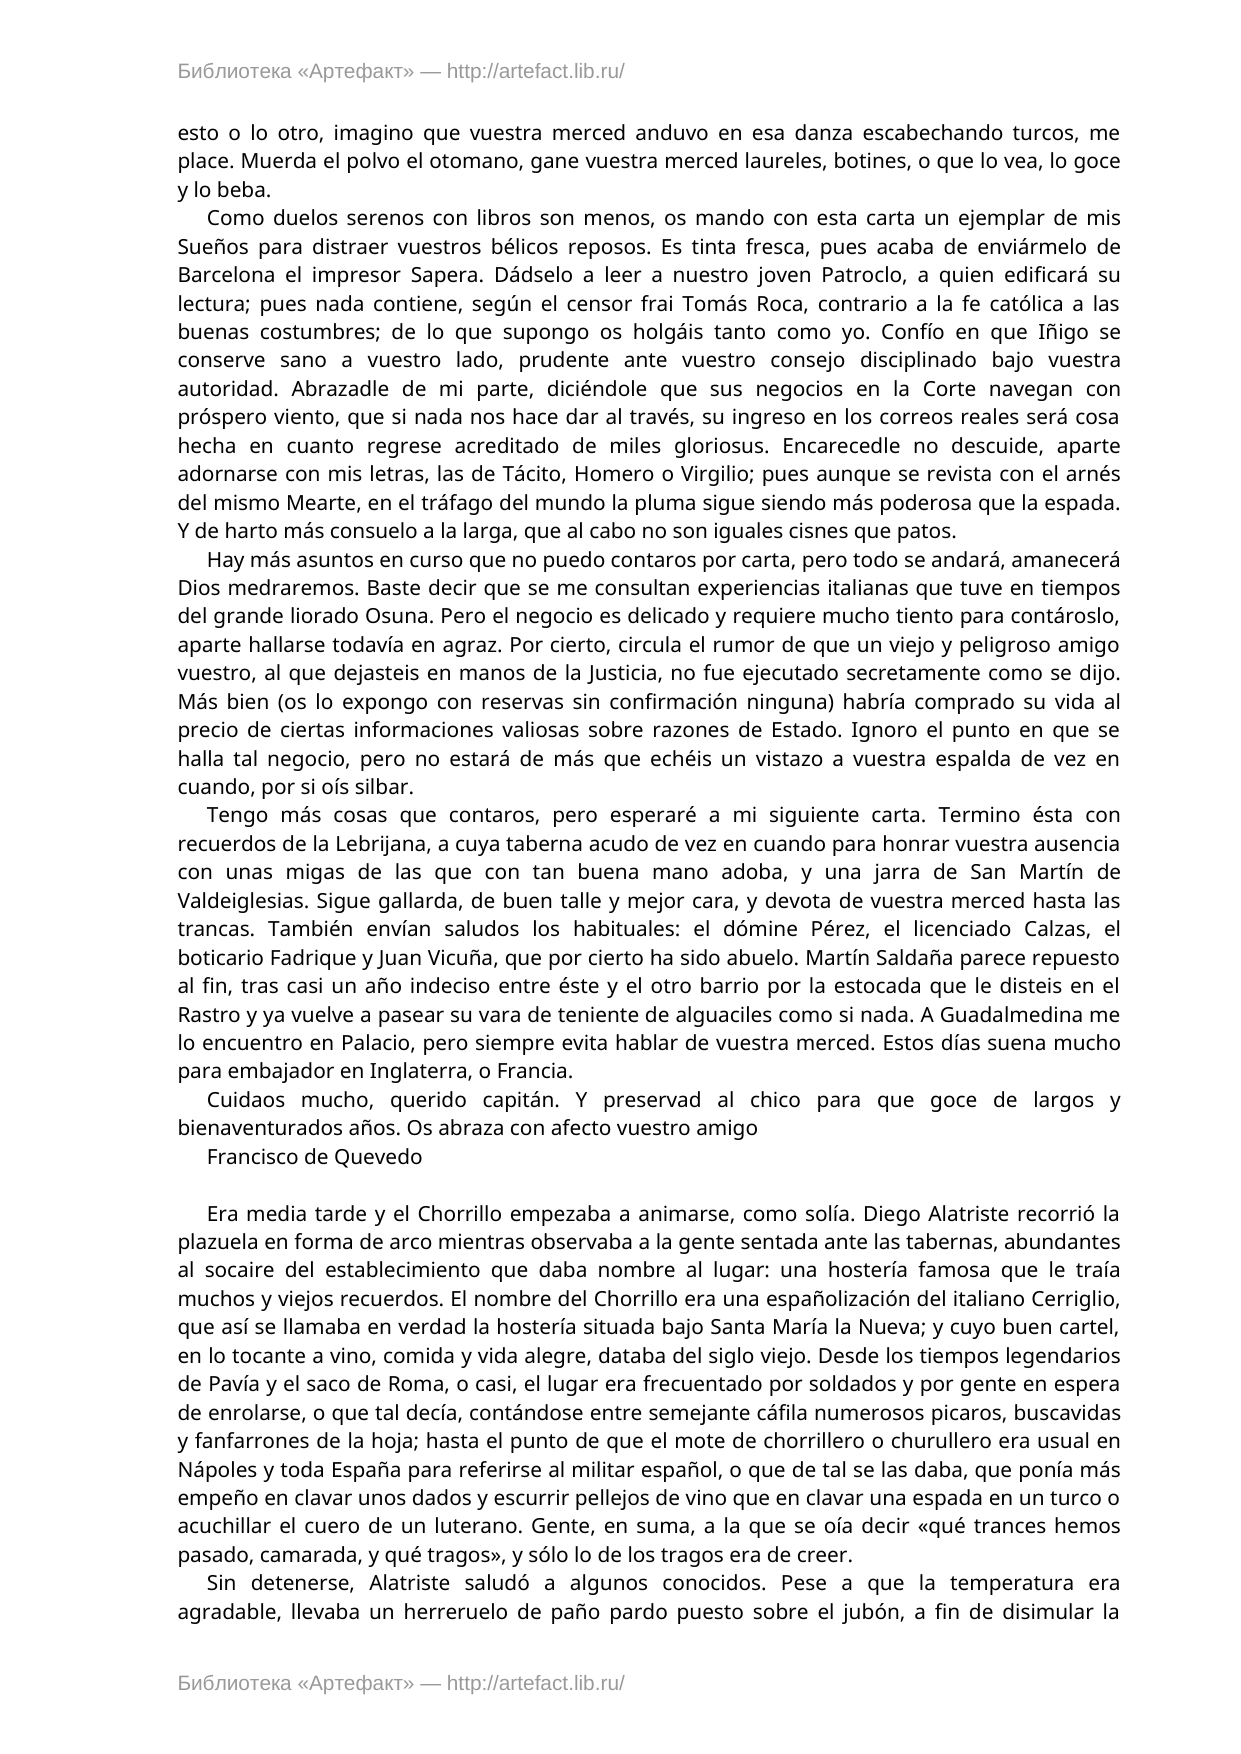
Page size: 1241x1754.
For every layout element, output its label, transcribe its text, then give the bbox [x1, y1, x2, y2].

text Cuidaos mucho, querido capitán. Y preservad al chico para que goce de largos y bienaventurados años. Os abraza con afecto vuestro amigo [177, 1085, 1122, 1142]
text Era media tarde y el Chorrillo empezaba a animarse, como solía. Diego Alatriste recorrió la plazuela en forma de arco mientras observaba a la gente sentada ante las tabernas, abundantes al socaire del establecimiento que daba nombre al lugar: una hostería famosa que le traía muchos y viejos recuerdos. El nombre del Chorrillo era una españolización del italiano Cerriglio, que así se llamaba en verdad la hostería situada bajo Santa María la Nueva; y cuyo buen cartel, en lo tocante a vino, comida y vida alegre, databa del siglo viejo. Desde los tiempos legendarios de Pavía y el saco de Roma, o casi, el lugar era frecuentado por soldados y por gente en espera de enrolarse, o que tal decía, contándose entre semejante cáfila numerosos picaros, buscavidas y fanfarrones de la hoja; hasta el punto de que el mote de chorrillero o churullero era usual en Nápoles y toda España para referirse al militar español, o que de tal se las daba, que ponía más empeño en clavar unos dados y escurrir pellejos de vino que en clavar una espada en un turco o acuchillar el cuero de un luterano. Gente, en suma, a la que se oía decir «qué trances hemos pasado, camarada, y qué tragos», y sólo lo de los tragos era de creer. [177, 1199, 1122, 1568]
text Como duelos serenos con libros son menos, os mando con esta carta un ejemplar de mis Sueños para distraer vuestros bélicos reposos. Es tinta fresca, pues acaba de enviármelo de Barcelona el impresor Sapera. Dádselo a leer a nuestro joven Patroclo, a quien edificará su lectura; pues nada contiene, según el censor frai Tomás Roca, contrario a la fe católica a las buenas costumbres; de lo que supongo os holgáis tanto como yo. Confío en que Iñigo se conserve sano a vuestro lado, prudente ante vuestro consejo disciplinado bajo vuestra autoridad. Abrazadle de mi parte, diciéndole que sus negocios en la Corte navegan con próspero viento, que si nada nos hace dar al través, su ingreso en los correos reales será cosa hecha en cuanto regrese acreditado de miles gloriosus. Encarecedle no descuide, aparte adornarse con mis letras, las de Tácito, Homero o Virgilio; pues aunque se revista con el arnés del mismo Mearte, en el tráfago del mundo la pluma sigue siendo más poderosa que la espada. Y de harto más consuelo a la larga, que al cabo no son iguales cisnes que patos. [177, 203, 1122, 545]
text Hay más asuntos en curso que no puedo contaros por carta, pero todo se andará, amanecerá Dios medraremos. Baste decir que se me consultan experiencias italianas que tuve en tiempos del grande liorado Osuna. Pero el negocio es delicado y requiere mucho tiento para contároslo, aparte hallarse todavía en agraz. Por cierto, circula el rumor de que un viejo y peligroso amigo vuestro, al que dejasteis en manos de la Justicia, no fue ejecutado secretamente como se dijo. Más bien (os lo expongo con reservas sin confirmación ninguna) habría comprado su vida al precio de ciertas informaciones valiosas sobre razones de Estado. Ignoro el punto en que se halla tal negocio, pero no estará de más que echéis un vistazo a vuestra espalda de vez en cuando, por si oís silbar. [177, 545, 1122, 801]
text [177, 1568, 1122, 1625]
text Francisco de Quevedo [177, 1142, 1122, 1170]
text Tengo más cosas que contaros, pero esperaré a mi siguiente carta. Termino ésta con recuerdos de la Lebrijana, a cuya taberna acudo de vez en cuando para honrar vuestra ausencia con unas migas de las que con tan buena mano adoba, y una jarra de San Martín de Valdeiglesias. Sigue gallarda, de buen talle y mejor cara, y devota de vuestra merced hasta las trancas. También envían saludos los habituales: el dómine Pérez, el licenciado Calzas, el boticario Fadrique y Juan Vicuña, que por cierto ha sido abuelo. Martín Saldaña parece repuesto al fin, tras casi un año indeciso entre éste y el otro barrio por la estocada que le disteis en el Rastro y ya vuelve a pasear su vara de teniente de alguaciles como si nada. A Guadalmedina me lo encuentro en Palacio, pero siempre evita hablar de vuestra merced. Estos días suena mucho para embajador en Inglaterra, o Francia. [177, 801, 1122, 1085]
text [177, 118, 1122, 203]
